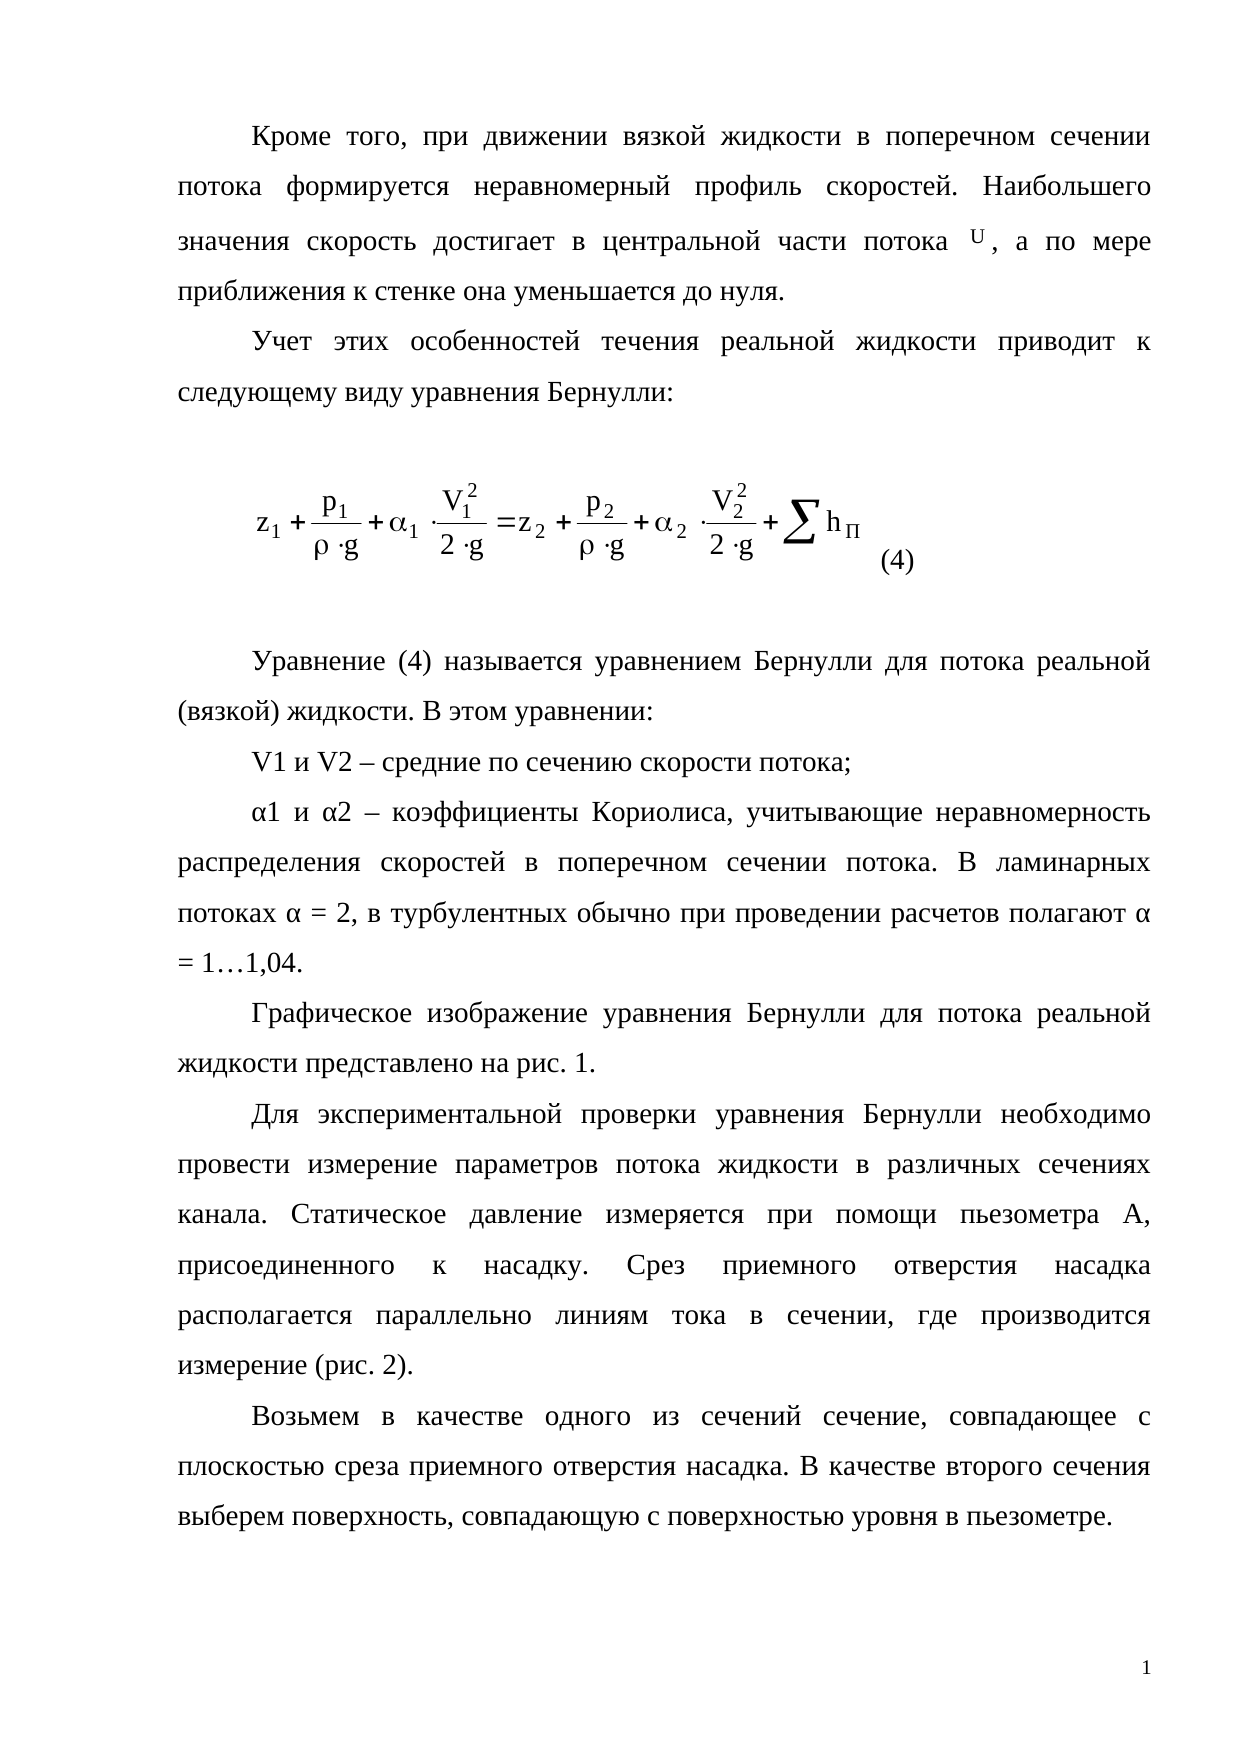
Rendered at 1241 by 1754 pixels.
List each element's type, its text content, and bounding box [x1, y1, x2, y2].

text Графическое изображение уравнения Бернулли для потока реальной жидкости представлено на рис. 1. [177, 995, 1152, 1079]
text Для экспериментальной проверки уравнения Бернулли необходимо провести измерение параметров потока жидкости в различных сечениях канала. Статическое давление измеряется при помощи пьезометра А, присоединенного к насадку. Срез приемного отверстия насадка располагается параллельно линиям тока в сечении, где производится измерение (рис. 2). [177, 1096, 1152, 1381]
text Уравнение (4) называется уравнением Бернулли для потока реальной (вязкой) жидкости. В этом уравнении: [177, 643, 1152, 727]
text Учет этих особенностей течения реальной жидкости приводит к следующему виду уравнения Бернулли: [177, 323, 1152, 407]
text V1 и V2 – средние по сечению скорости потока; [177, 744, 1152, 777]
text Кроме того, при движении вязкой жидкости в поперечном сечении потока формируется неравномерный профиль скоростей. Наибольшего значения скорость достигает в центральной части потока , а по мере приближения к стенке она уменьшается до нуля. [177, 118, 1152, 307]
text α1 и α2 – коэффициенты Кориолиса, учитывающие неравномерность распределения скоростей в поперечном сечении потока. В ламинарных потоках α = 2, в турбулентных обычно при проведении расчетов полагают α = 1…1,04. [177, 794, 1152, 978]
text (4) [177, 474, 1152, 576]
text Возьмем в качестве одного из сечений сечение, совпадающее с плоскостью среза приемного отверстия насадка. В качестве второго сечения выберем поверхность, совпадающую с поверхностью уровня в пьезометре. [177, 1398, 1152, 1532]
